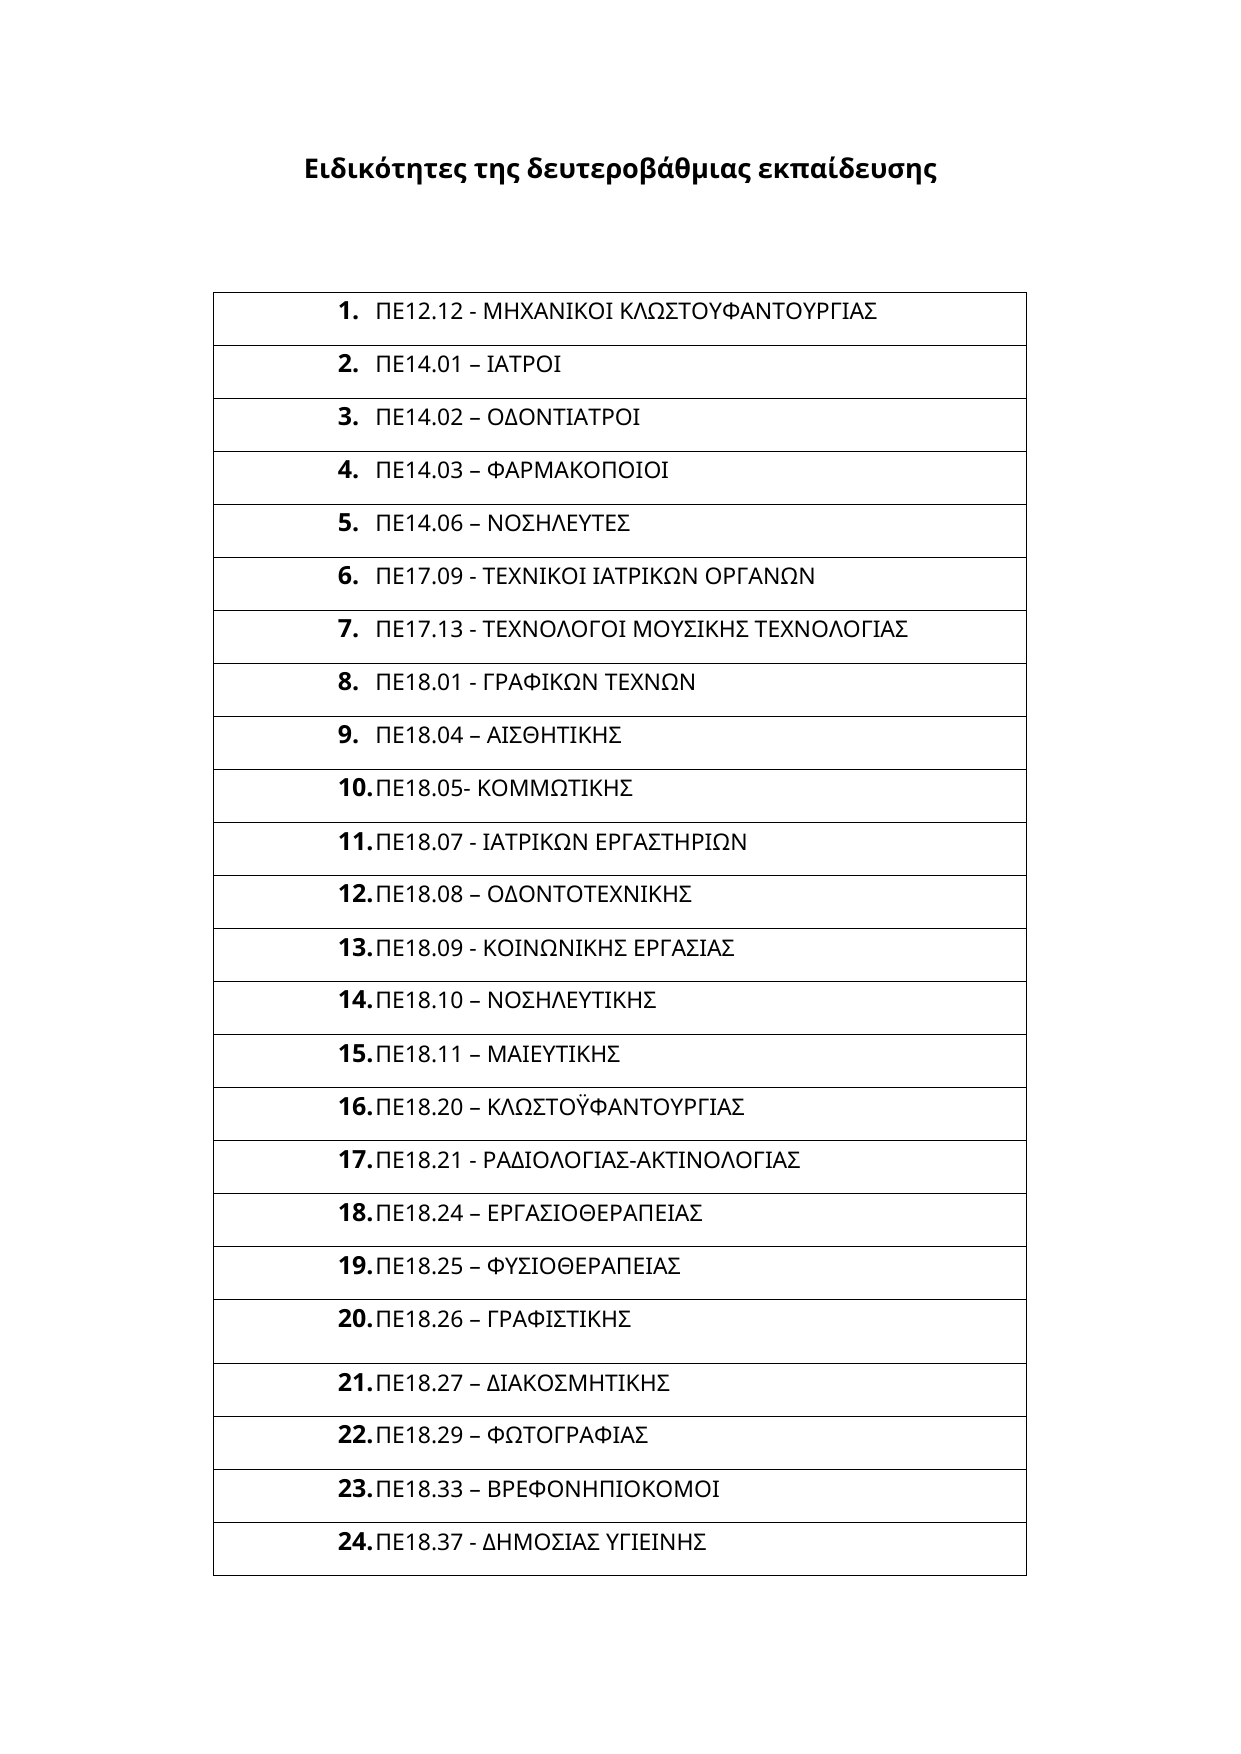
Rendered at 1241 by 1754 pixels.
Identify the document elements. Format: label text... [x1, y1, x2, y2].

table_cell ΠΕ14.03 – ΦΑΡΜΑΚΟΠΟΙΟΙ [214, 452, 1026, 504]
table_header ΠΕ12.12 - ΜΗΧΑΝΙΚΟΙ ΚΛΩΣΤΟΥΦΑΝΤΟΥΡΓΙΑΣ [214, 293, 1026, 345]
table_cell ΠΕ14.02 – ΟΔΟΝΤΙΑΤΡΟΙ [214, 399, 1026, 451]
table_cell ΠΕ18.11 – ΜΑΙΕΥΤΙΚΗΣ [214, 1035, 1026, 1087]
table_cell ΠΕ18.33 – ΒΡΕΦΟΝΗΠΙΟΚΟΜΟΙ [214, 1470, 1026, 1522]
table_cell ΠΕ17.13 - ΤΕΧΝΟΛΟΓΟΙ ΜΟΥΣΙΚΗΣ ΤΕΧΝΟΛΟΓΙΑΣ [214, 611, 1026, 663]
table_cell ΠΕ18.20 – ΚΛΩΣΤΟΫΦΑΝΤΟΥΡΓΙΑΣ [214, 1088, 1026, 1140]
table_cell ΠΕ18.25 – ΦΥΣΙΟΘΕΡΑΠΕΙΑΣ [214, 1247, 1026, 1299]
table_cell ΠΕ18.04 – ΑΙΣΘΗΤΙΚΗΣ [214, 717, 1026, 769]
table_cell ΠΕ18.01 - ΓΡΑΦΙΚΩΝ ΤΕΧΝΩΝ [214, 664, 1026, 716]
table_cell ΠΕ14.01 – ΙΑΤΡΟΙ [214, 346, 1026, 398]
table_cell ΠΕ18.24 – ΕΡΓΑΣΙΟΘΕΡΑΠΕΙΑΣ [214, 1194, 1026, 1246]
table_cell ΠΕ18.08 – ΟΔΟΝΤΟΤΕΧΝΙΚΗΣ [214, 876, 1026, 928]
table_cell ΠΕ18.09 - ΚΟΙΝΩΝΙΚΗΣ ΕΡΓΑΣΙΑΣ [214, 929, 1026, 981]
table_cell ΠΕ18.37 - ΔΗΜΟΣΙΑΣ ΥΓΙΕΙΝΗΣ [214, 1523, 1026, 1575]
text Ειδικότητες της δευτεροβάθμιας εκπαίδευσης [187, 150, 1053, 187]
table_cell ΠΕ18.05- ΚΟΜΜΩΤΙΚΗΣ [214, 770, 1026, 822]
table_cell ΠΕ18.29 – ΦΩΤΟΓΡΑΦΙΑΣ [214, 1417, 1026, 1469]
table_cell ΠΕ14.06 – ΝΟΣΗΛΕΥΤΕΣ [214, 505, 1026, 557]
table_cell ΠΕ17.09 - ΤΕΧΝΙΚΟΙ ΙΑΤΡΙΚΩΝ ΟΡΓΑΝΩΝ [214, 558, 1026, 610]
table_cell ΠΕ18.10 – ΝΟΣΗΛΕΥΤΙΚΗΣ [214, 982, 1026, 1034]
table_cell ΠΕ18.21 - ΡΑΔΙΟΛΟΓΙΑΣ-ΑΚΤΙΝΟΛΟΓΙΑΣ [214, 1141, 1026, 1193]
table_cell ΠΕ18.27 – ΔΙΑΚΟΣΜΗΤΙΚΗΣ [214, 1364, 1026, 1416]
table_cell ΠΕ18.07 - ΙΑΤΡΙΚΩΝ ΕΡΓΑΣΤΗΡΙΩΝ [214, 823, 1026, 875]
table_cell ΠΕ18.26 – ΓΡΑΦΙΣΤΙΚΗΣ [214, 1300, 1026, 1363]
